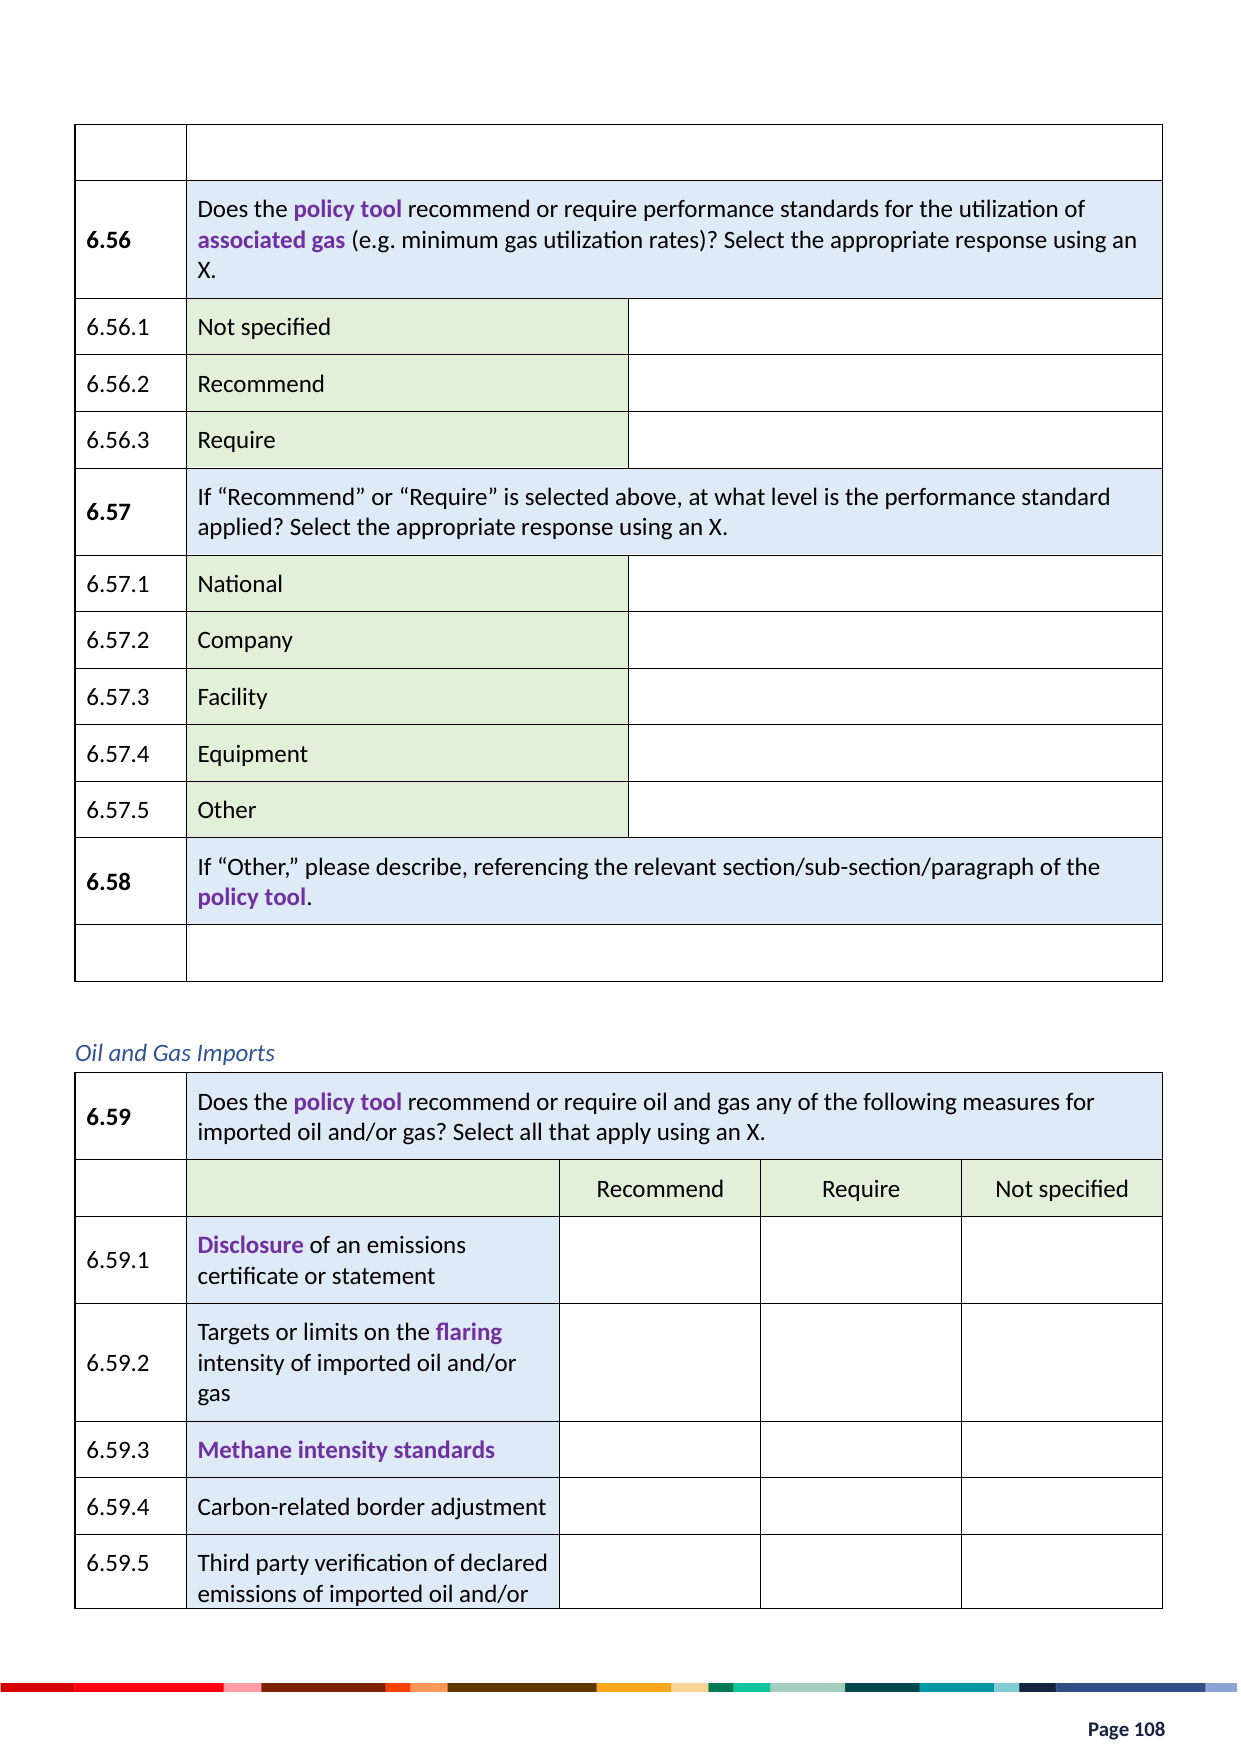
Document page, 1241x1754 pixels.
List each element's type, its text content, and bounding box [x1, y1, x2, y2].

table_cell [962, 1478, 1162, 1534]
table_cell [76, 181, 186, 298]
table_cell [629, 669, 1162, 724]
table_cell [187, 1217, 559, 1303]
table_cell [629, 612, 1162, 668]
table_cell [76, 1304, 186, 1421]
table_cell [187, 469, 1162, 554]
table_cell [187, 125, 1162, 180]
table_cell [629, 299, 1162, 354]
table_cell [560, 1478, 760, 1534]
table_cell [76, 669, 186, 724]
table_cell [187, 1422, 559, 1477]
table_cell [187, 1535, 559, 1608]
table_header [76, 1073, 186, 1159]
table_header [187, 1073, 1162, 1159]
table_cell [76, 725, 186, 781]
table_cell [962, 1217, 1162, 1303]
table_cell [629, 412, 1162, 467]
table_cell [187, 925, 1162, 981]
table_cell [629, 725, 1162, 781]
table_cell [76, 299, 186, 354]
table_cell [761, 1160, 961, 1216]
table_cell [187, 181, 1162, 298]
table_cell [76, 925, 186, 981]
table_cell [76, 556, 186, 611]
picture [0, 1683, 1236, 1692]
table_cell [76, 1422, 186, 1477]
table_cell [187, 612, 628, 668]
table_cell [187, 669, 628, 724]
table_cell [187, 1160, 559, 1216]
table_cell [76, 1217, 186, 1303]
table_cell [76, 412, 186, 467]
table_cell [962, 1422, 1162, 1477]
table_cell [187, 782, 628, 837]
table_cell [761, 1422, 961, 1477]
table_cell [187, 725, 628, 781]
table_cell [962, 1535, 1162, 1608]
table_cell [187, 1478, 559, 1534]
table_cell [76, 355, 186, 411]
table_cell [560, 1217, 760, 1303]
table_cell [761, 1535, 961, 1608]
subtitle Oil and Gas Imports [75, 1037, 1165, 1068]
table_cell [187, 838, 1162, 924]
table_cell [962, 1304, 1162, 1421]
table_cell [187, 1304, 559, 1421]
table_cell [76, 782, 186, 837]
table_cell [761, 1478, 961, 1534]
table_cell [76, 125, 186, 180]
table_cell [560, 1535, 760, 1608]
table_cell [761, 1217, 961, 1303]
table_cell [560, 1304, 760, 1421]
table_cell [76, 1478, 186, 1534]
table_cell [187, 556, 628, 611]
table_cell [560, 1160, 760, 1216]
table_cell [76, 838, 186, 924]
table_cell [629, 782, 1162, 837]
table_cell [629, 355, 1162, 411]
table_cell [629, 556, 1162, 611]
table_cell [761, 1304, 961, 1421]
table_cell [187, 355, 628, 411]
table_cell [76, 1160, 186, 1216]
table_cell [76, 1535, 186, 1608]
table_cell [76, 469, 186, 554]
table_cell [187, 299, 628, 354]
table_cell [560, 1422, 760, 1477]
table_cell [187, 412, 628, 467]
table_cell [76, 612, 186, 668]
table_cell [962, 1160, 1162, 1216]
